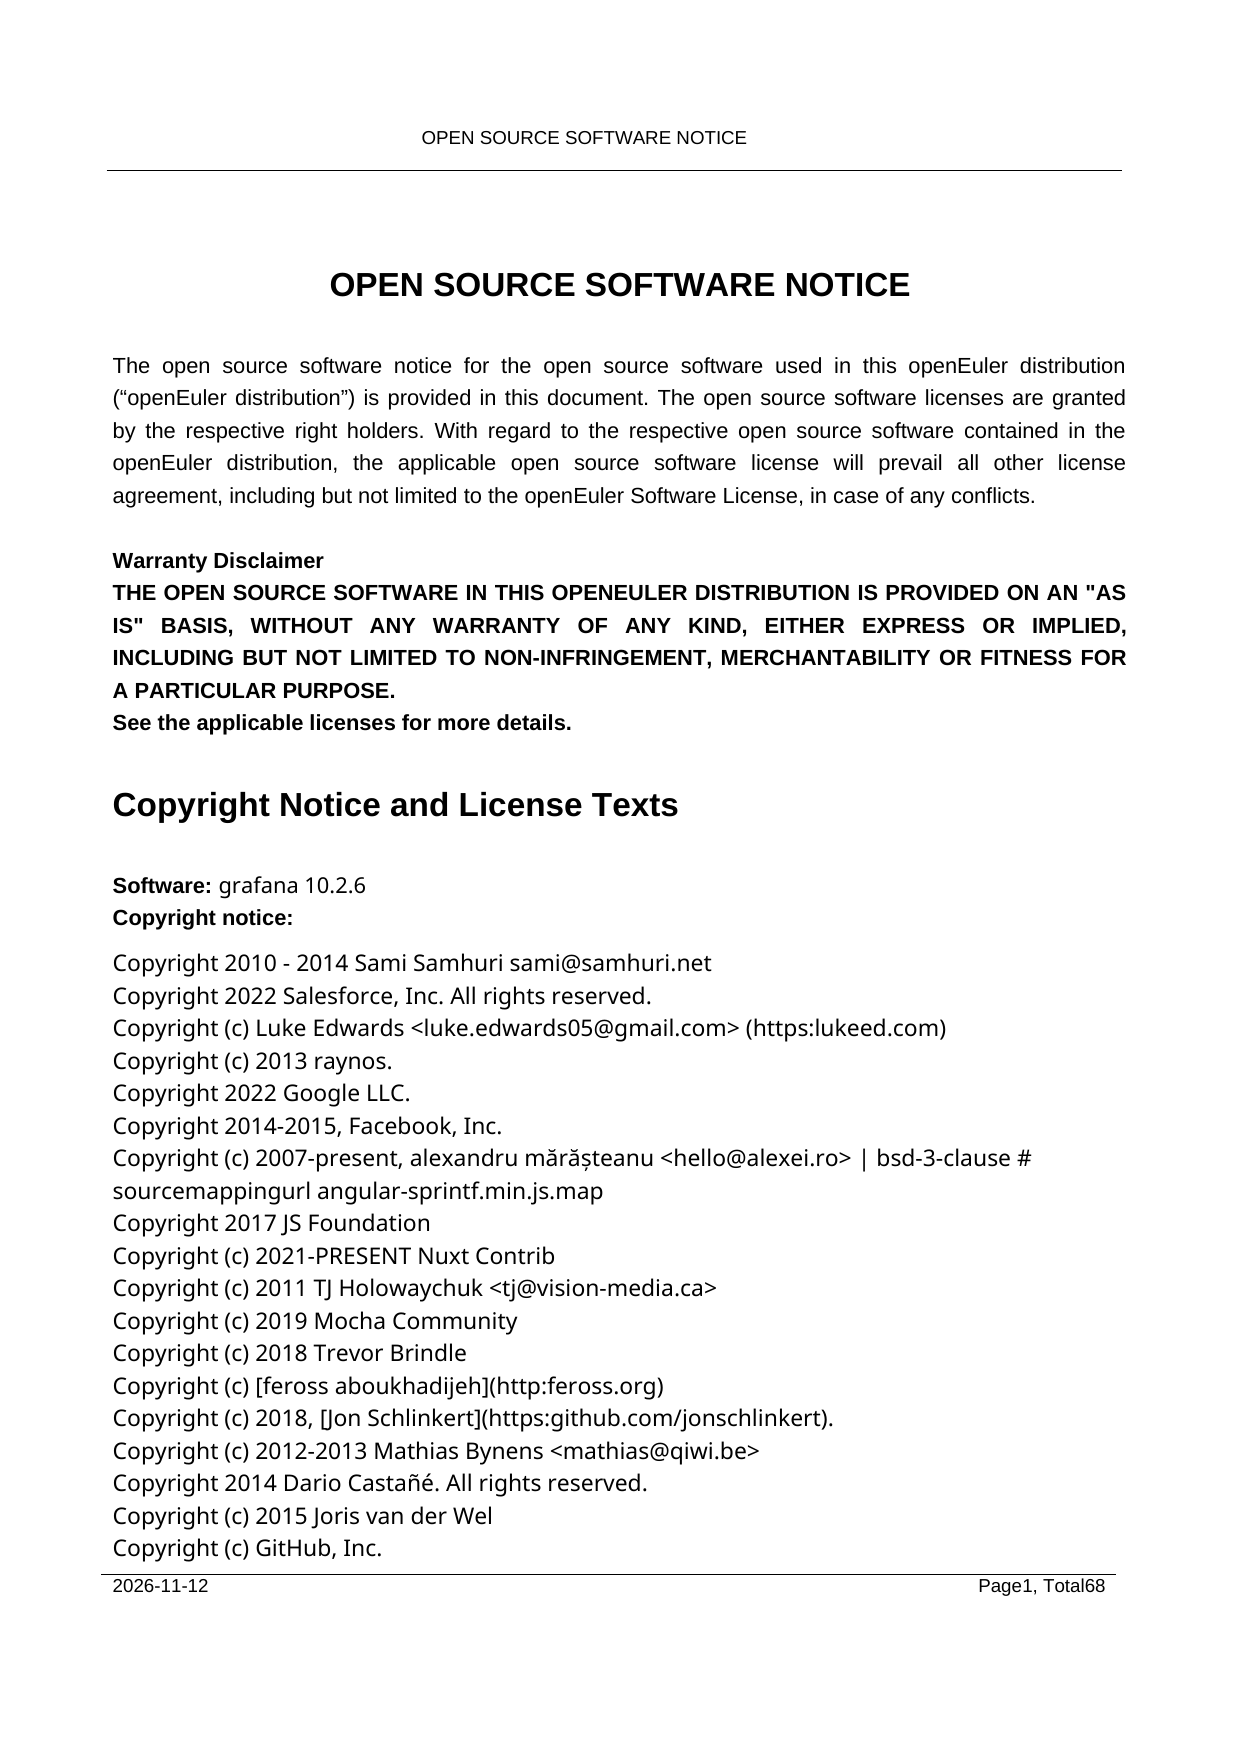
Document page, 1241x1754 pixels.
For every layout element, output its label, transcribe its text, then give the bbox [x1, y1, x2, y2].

title Software: grafana 10.2.6 [112, 869, 1128, 901]
text Copyright notice: [112, 901, 1128, 934]
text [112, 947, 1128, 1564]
text Warranty Disclaimer [112, 544, 1128, 576]
text The open source software notice for the open source software used in this openEuler distribution (“openEuler distribution”) is provided in this document. The open source software licenses are granted by the respective right holders. With regard to the respective open source software contained in the openEuler distribution, the applicable open source software license will prevail all other license agreement, including but not limited to the openEuler Software License, in case of any conflicts. [112, 349, 1128, 511]
text THE OPEN SOURCE SOFTWARE IN THIS OPENEULER DISTRIBUTION IS PROVIDED ON AN "AS IS" BASIS, WITHOUT ANY WARRANTY OF ANY KIND, EITHER EXPRESS OR IMPLIED, INCLUDING BUT NOT LIMITED TO NON-INFRINGEMENT, MERCHANTABILITY OR FITNESS FOR A PARTICULAR PURPOSE. See the applicable licenses for more details. [112, 576, 1128, 739]
text OPEN SOURCE SOFTWARE NOTICE [112, 251, 1128, 316]
text Copyright Notice and License Texts [112, 771, 1128, 836]
